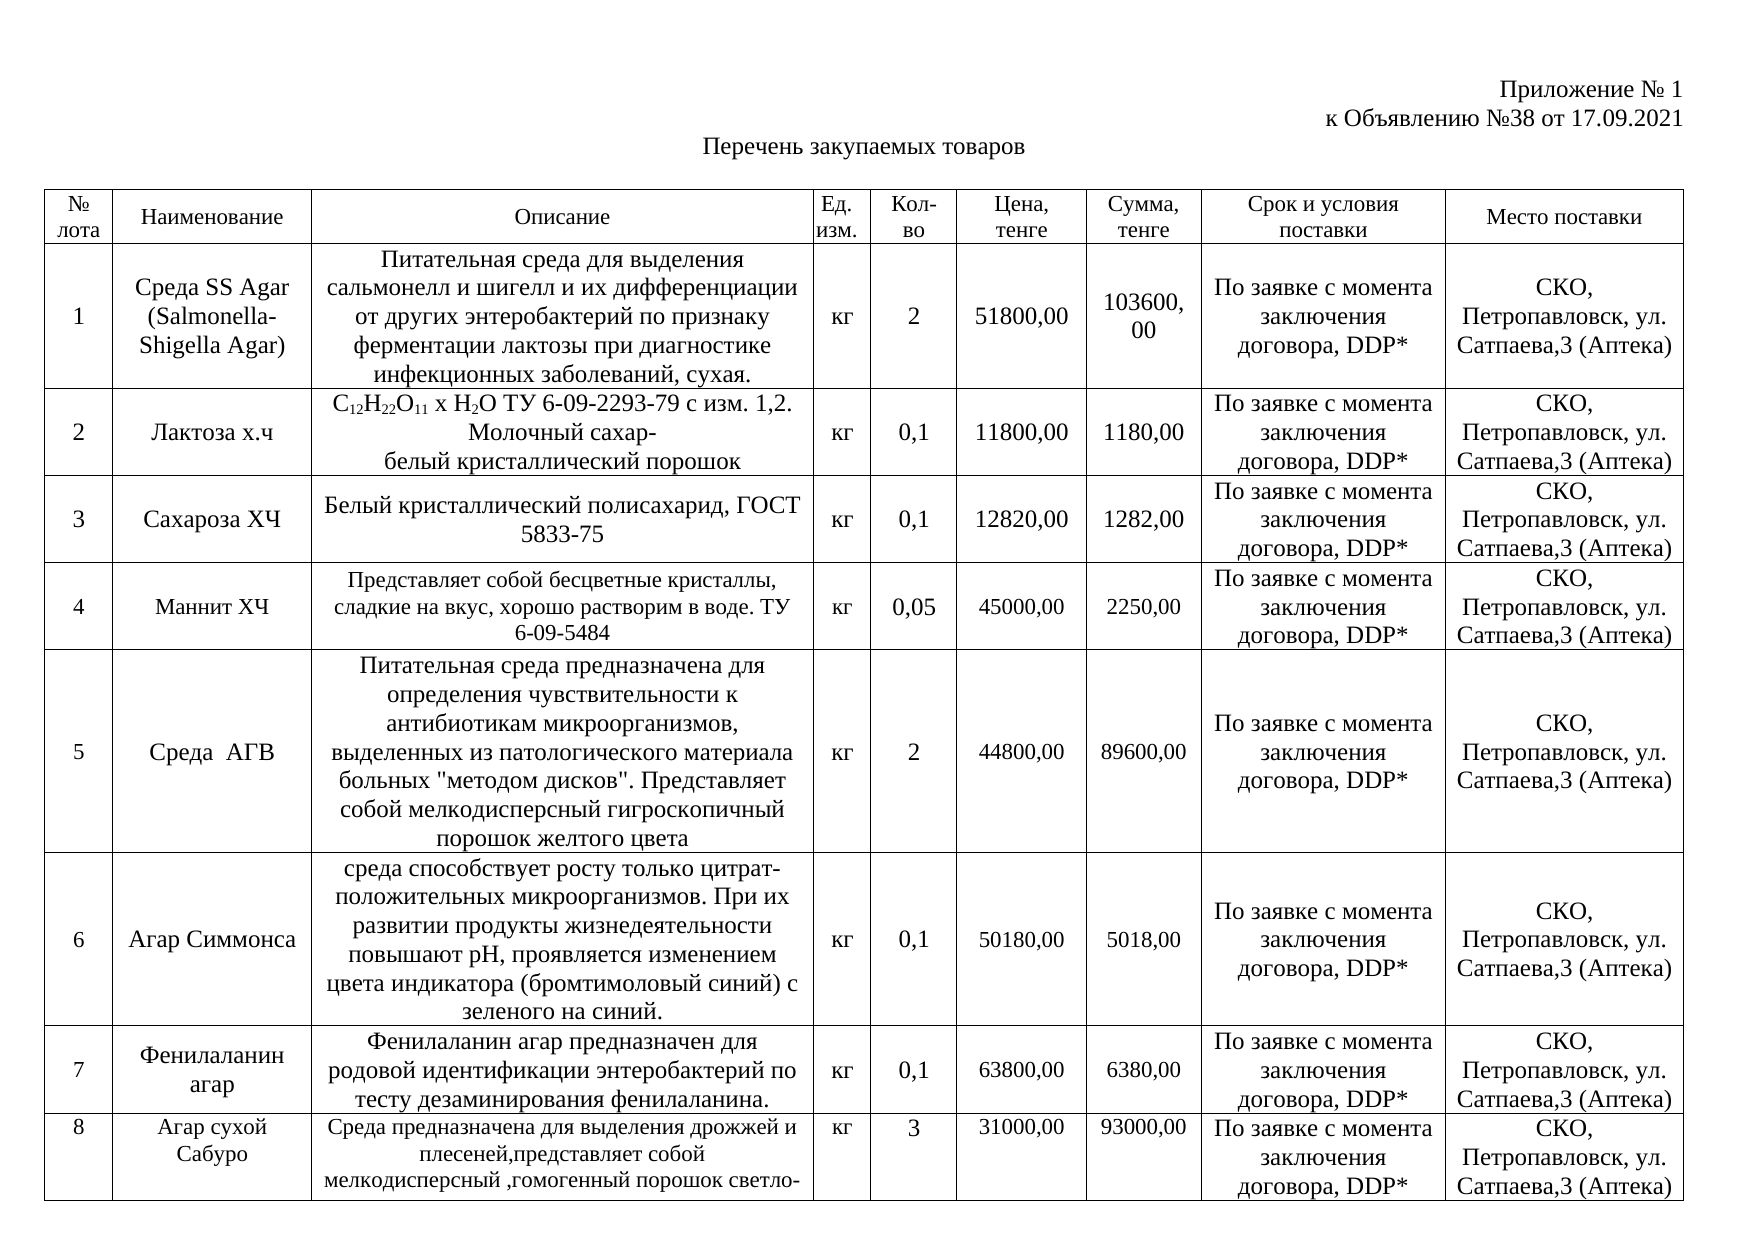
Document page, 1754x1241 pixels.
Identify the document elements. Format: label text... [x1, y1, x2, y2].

table_cell По заявке с момента заключения договора, DDP* [1202, 650, 1445, 852]
table_cell 2 [871, 244, 956, 387]
table_cell 3 [871, 1114, 956, 1200]
table_header Кол-во [871, 190, 956, 243]
table_cell Представляет собой бесцветные кристаллы, сладкие на вкус, хорошо растворим в воде. ТУ 6-09-5484 [312, 563, 813, 649]
table_cell Фенилаланин агар [113, 1026, 311, 1112]
table_cell СКО, Петропавловск, ул. Сатпаева,3 (Аптека) [1446, 244, 1683, 387]
table_cell Среда SS Agar (Salmonella-Shigella Agar) [113, 244, 311, 387]
table_cell Среда АГВ [113, 650, 311, 852]
table_cell 89600,00 [1087, 650, 1201, 852]
table_cell 5 [45, 650, 112, 852]
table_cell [312, 1114, 813, 1200]
table_cell По заявке с момента заключения договора, DDP* [1202, 1026, 1445, 1112]
table_cell Лактоза х.ч [113, 389, 311, 475]
table_cell 0,1 [871, 476, 956, 562]
table_header Срок и условия поставки [1202, 190, 1445, 243]
table_header Описание [312, 190, 813, 243]
table_cell кг [814, 1026, 870, 1112]
table_cell СКО, Петропавловск, ул. Сатпаева,3 (Аптека) [1446, 1026, 1683, 1112]
table_cell Агар Симмонса [113, 853, 311, 1025]
table_cell 93000,00 [1087, 1114, 1201, 1200]
table_cell По заявке с момента заключения договора, DDP* [1202, 389, 1445, 475]
table_cell кг [814, 650, 870, 852]
table_cell 3 [45, 476, 112, 562]
table_cell кг [814, 389, 870, 475]
table_header Сумма, тенге [1087, 190, 1201, 243]
table_cell 1282,00 [1087, 476, 1201, 562]
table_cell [1202, 1114, 1445, 1200]
table_cell Маннит ХЧ [113, 563, 311, 649]
table_header Ед. изм. [814, 190, 870, 243]
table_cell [1446, 1114, 1683, 1200]
table_cell СКО, Петропавловск, ул. Сатпаева,3 (Аптека) [1446, 650, 1683, 852]
table_cell кг [814, 1114, 870, 1200]
text Перечень закупаемых товаров [44, 131, 1683, 160]
table_header Цена, тенге [957, 190, 1086, 243]
table_cell 0,05 [871, 563, 956, 649]
table_cell 44800,00 [957, 650, 1086, 852]
text к Объявлению №38 от 17.09.2021 [0, 103, 1683, 131]
table_cell 5018,00 [1087, 853, 1201, 1025]
table_cell СКО, Петропавловск, ул. Сатпаева,3 (Аптека) [1446, 853, 1683, 1025]
table_cell кг [814, 476, 870, 562]
table_cell 11800,00 [957, 389, 1086, 475]
table_cell среда способствует росту только цитрат-положительных микроорганизмов. При их развитии продукты жизнедеятельности повышают рН, проявляется изменением цвета индикатора (бромтимоловый синий) с зеленого на синий. [312, 853, 813, 1025]
table_cell кг [814, 563, 870, 649]
table_cell По заявке с момента заключения договора, DDP* [1202, 244, 1445, 387]
table_cell СКО, Петропавловск, ул. Сатпаева,3 (Аптека) [1446, 476, 1683, 562]
table_cell По заявке с момента заключения договора, DDP* [1202, 563, 1445, 649]
table_cell 0,1 [871, 389, 956, 475]
table_cell 4 [45, 563, 112, 649]
table_cell Агар сухой Сабуро [113, 1114, 311, 1200]
table_cell По заявке с момента заключения договора, DDP* [1202, 853, 1445, 1025]
table_cell 31000,00 [957, 1114, 1086, 1200]
table_cell Питательная среда для выделения сальмонелл и шигелл и их дифференциации от других энтеробактерий по признаку ферментации лактозы при диагностике инфекционных заболеваний, сухая. [312, 244, 813, 387]
table_cell 12820,00 [957, 476, 1086, 562]
table_cell 2 [45, 389, 112, 475]
table_cell Питательная среда предназначена для определения чувствительности к антибиотикам микроорганизмов, выделенных из патологического материала больных "методом дисков". Представляет собой мелкодисперсный гигроскопичный порошок желтого цвета [312, 650, 436, 852]
table_cell 6 [45, 853, 112, 1025]
table_cell C12H22O11 х H2O ТУ 6-09-2293-79 с изм. 1,2. Молочный сахар- белый кристаллический порошок [312, 389, 813, 475]
table_cell СКО, Петропавловск, ул. Сатпаева,3 (Аптека) [1446, 389, 1683, 475]
table_cell Питательная среда предназначена для определения чувствительности к антибиотикам микроорганизмов, выделенных из патологического материала больных "методом дисков". Представляет собой мелкодисперсный гигроскопичный порошок желтого цвета [689, 650, 813, 852]
table_cell 51800,00 [957, 244, 1086, 387]
table_cell кг [814, 853, 870, 1025]
table_cell 2 [871, 650, 956, 852]
table_cell 6380,00 [1087, 1026, 1201, 1112]
table_cell 103600,00 [1087, 244, 1201, 387]
table_header Наименование [113, 190, 311, 243]
table_cell кг [814, 244, 870, 387]
table_cell 2250,00 [1087, 563, 1201, 649]
table_cell Фенилаланин агар предназначен для родовой идентификации энтеробактерий по тесту дезаминирования фенилаланина. [312, 1026, 813, 1112]
table_header Место поставки [1446, 190, 1683, 243]
table_cell 63800,00 [957, 1026, 1086, 1112]
table_cell Белый кристаллический полисахарид, ГОСТ 5833-75 [312, 476, 813, 562]
table_cell СКО, Петропавловск, ул. Сатпаева,3 (Аптека) [1446, 563, 1683, 649]
table_cell 1 [45, 244, 112, 387]
table_cell 7 [45, 1026, 112, 1112]
text Приложение № 1 [44, 74, 1683, 103]
table_cell 1180,00 [1087, 389, 1201, 475]
table_cell 50180,00 [957, 853, 1086, 1025]
table_cell По заявке с момента заключения договора, DDP* [1202, 476, 1445, 562]
table_cell 45000,00 [957, 563, 1086, 649]
table_cell 8 [45, 1114, 112, 1200]
table_cell 0,1 [871, 853, 956, 1025]
table_cell Сахароза ХЧ [113, 476, 311, 562]
table_header № лота [45, 190, 112, 243]
table_cell 0,1 [871, 1026, 956, 1112]
